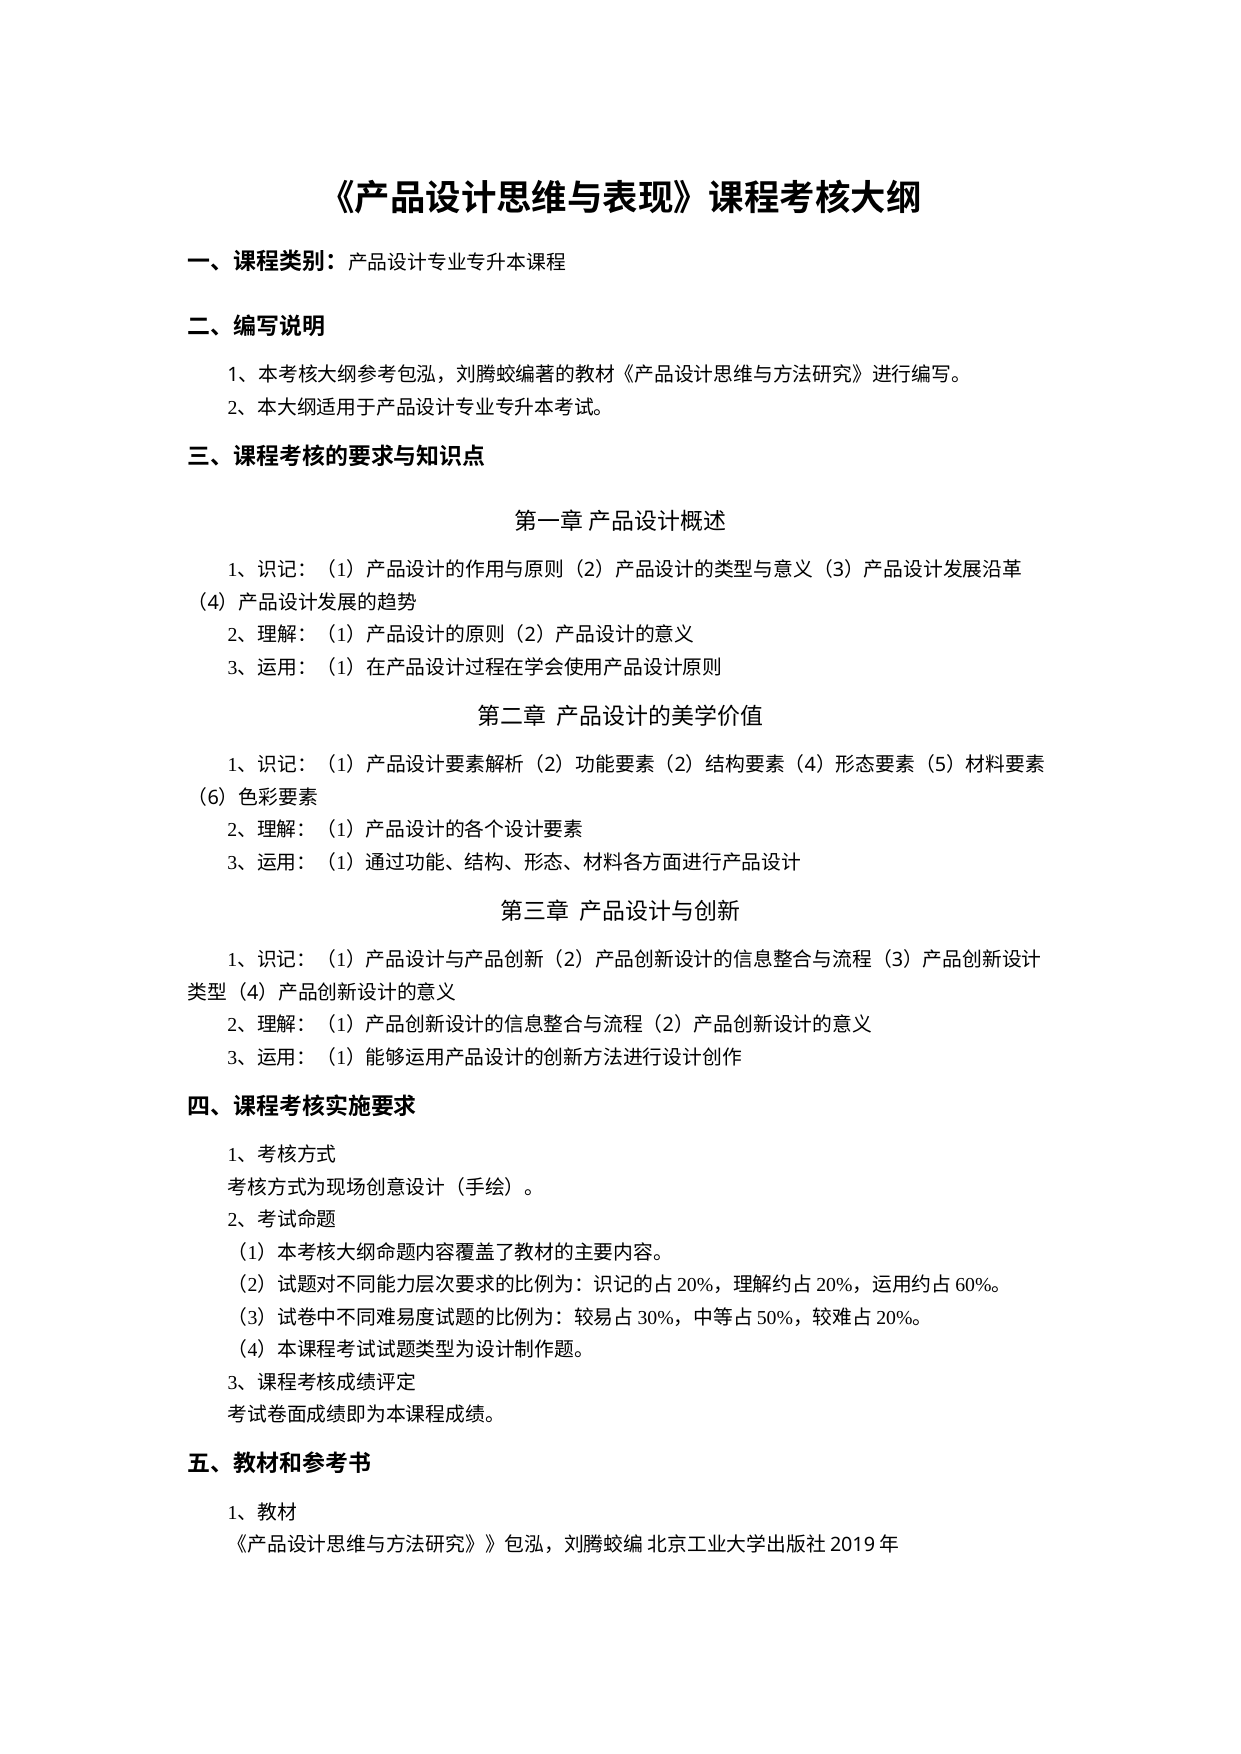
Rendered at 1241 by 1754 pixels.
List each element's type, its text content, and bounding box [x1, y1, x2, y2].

text 3、运用：（1）通过功能、结构、形态、材料各方面进行产品设计 [187, 844, 1053, 877]
text 一、课程类别：产品设计专业专升本课程 [187, 227, 1053, 292]
text 1、考核方式 [187, 1137, 1053, 1169]
text 《产品设计思维与方法研究》》包泓，刘腾蛟编 北京工业大学出版社2019年 [187, 1527, 1053, 1559]
text 3、运用：（1）在产品设计过程在学会使用产品设计原则 [187, 649, 1053, 682]
text 五、教材和参考书 [187, 1429, 1053, 1494]
text 三、课程考核的要求与知识点 [187, 422, 1053, 487]
text 第一章 产品设计概述 [187, 487, 1053, 552]
text （4）本课程考试试题类型为设计制作题。 [187, 1332, 1053, 1364]
subtitle 《产品设计思维与表现》课程考核大纲 [187, 162, 1053, 227]
text 3、课程考核成绩评定 [187, 1364, 1053, 1397]
text 1、识记：（1）产品设计要素解析（2）功能要素（2）结构要素（4）形态要素（5）材料要素（6）色彩要素 [187, 747, 1053, 812]
text 第二章 产品设计的美学价值 [187, 682, 1053, 747]
text 2、本大纲适用于产品设计专业专升本考试。 [187, 389, 1053, 422]
text 2、考试命题 [187, 1202, 1053, 1234]
text 2、理解：（1）产品创新设计的信息整合与流程（2）产品创新设计的意义 [187, 1007, 1053, 1039]
text （3）试卷中不同难易度试题的比例为：较易占30%，中等占50%，较难占20%。 [187, 1299, 1053, 1332]
text 1、识记：（1）产品设计的作用与原则（2）产品设计的类型与意义（3）产品设计发展沿革（4）产品设计发展的趋势 [187, 552, 1053, 617]
text 2、理解：（1）产品设计的原则（2）产品设计的意义 [187, 617, 1053, 649]
text 二、编写说明 [187, 292, 1053, 357]
text 考核方式为现场创意设计（手绘）。 [187, 1169, 1053, 1202]
text （2）试题对不同能力层次要求的比例为：识记的占20%，理解约占20%，运用约占60%。 [187, 1267, 1053, 1299]
text 1、教材 [187, 1494, 1053, 1527]
text 四、课程考核实施要求 [187, 1072, 1053, 1137]
text 第三章 产品设计与创新 [187, 877, 1053, 942]
text 1、识记：（1）产品设计与产品创新（2）产品创新设计的信息整合与流程（3）产品创新设计类型（4）产品创新设计的意义 [187, 942, 1053, 1007]
text 考试卷面成绩即为本课程成绩。 [187, 1397, 1053, 1429]
text 3、运用：（1）能够运用产品设计的创新方法进行设计创作 [187, 1039, 1053, 1072]
text （1）本考核大纲命题内容覆盖了教材的主要内容。 [187, 1234, 1053, 1267]
text 1、本考核大纲参考包泓，刘腾蛟编著的教材《产品设计思维与方法研究》进行编写。 [187, 357, 1053, 389]
text 2、理解：（1）产品设计的各个设计要素 [187, 812, 1053, 844]
